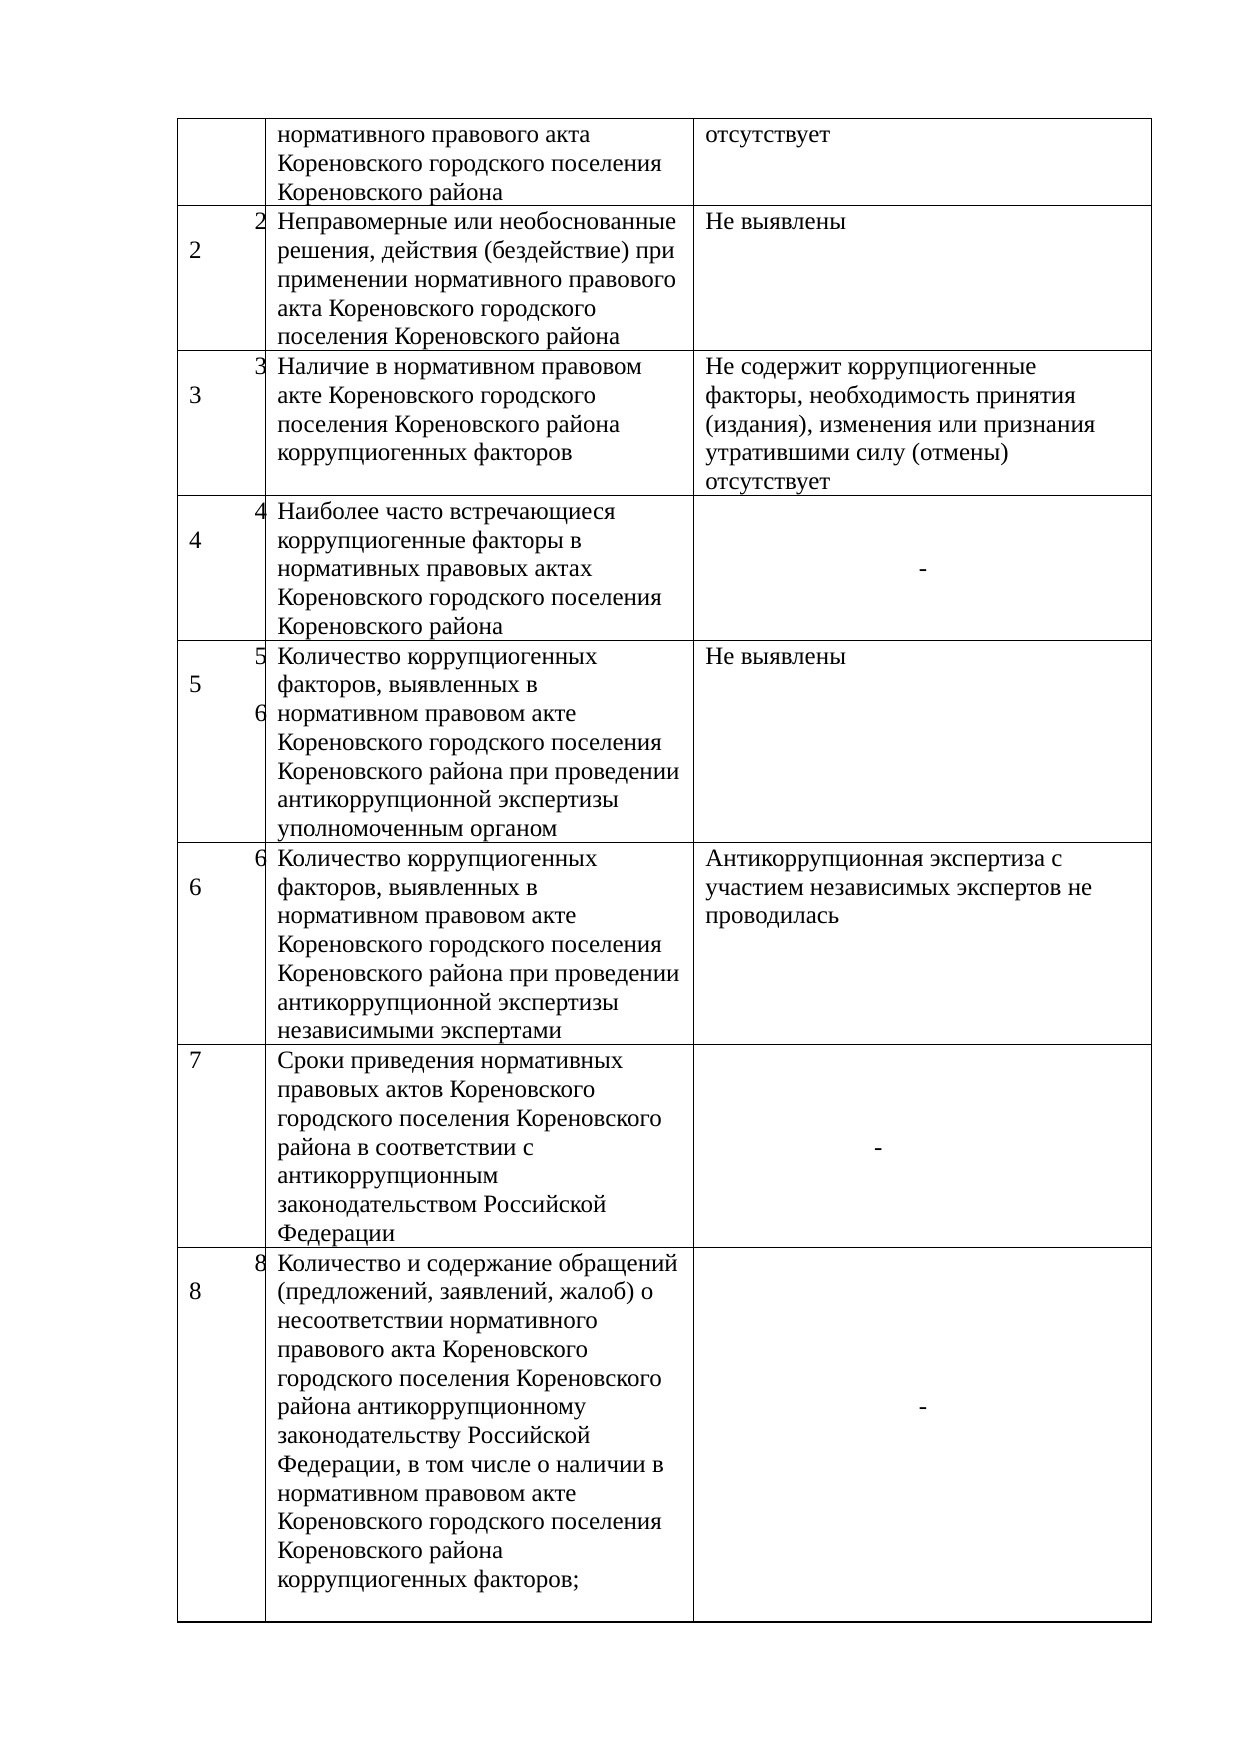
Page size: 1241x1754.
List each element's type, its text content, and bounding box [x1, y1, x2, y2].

table_cell Антикоррупционная экспертиза с участием независимых экспертов не проводилась [694, 843, 1151, 1044]
table_cell 11 [178, 119, 265, 205]
table_cell Не выявлены [694, 641, 1151, 842]
table_cell Количество коррупциогенных факторов, выявленных в нормативном правовом акте Кореновского городского поселения Кореновского района при проведении антикоррупционной экспертизы уполномоченным органом [266, 641, 693, 842]
table_cell - [694, 496, 1151, 640]
table_cell Неправомерные или необоснованные решения, действия (бездействие) при применении нормативного правового акта Кореновского городского поселения Кореновского района [266, 206, 693, 350]
table_cell 66 [178, 843, 265, 1044]
table_cell Количество коррупциогенных факторов, выявленных в нормативном правовом акте Кореновского городского поселения Кореновского района при проведении антикоррупционной экспертизы независимыми экспертами [266, 843, 693, 1044]
table_cell Не выявлены [694, 206, 1151, 350]
table_cell - [694, 1248, 1151, 1621]
table_cell 88 [178, 1248, 265, 1621]
table_cell 22 [178, 206, 265, 350]
table_cell 44 [178, 496, 265, 640]
table_cell Наличие в нормативном правовом акте Кореновского городского поселения Кореновского района коррупциогенных факторов [266, 351, 693, 495]
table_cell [694, 119, 1151, 205]
table_cell Наиболее часто встречающиеся коррупциогенные факторы в нормативных правовых актах Кореновского городского поселения Кореновского района [266, 496, 693, 640]
table_cell 7 [178, 1045, 265, 1247]
table_cell 55 6 [178, 641, 265, 842]
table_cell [266, 119, 693, 205]
table_cell Количество и содержание обращений (предложений, заявлений, жалоб) о несоответствии нормативного правового акта Кореновского городского поселения Кореновского района антикоррупционному законодательству Российской Федерации, в том числе о наличии в нормативном правовом акте Кореновского городского поселения Кореновского района коррупциогенных факторов; [266, 1248, 693, 1621]
table_cell Сроки приведения нормативных правовых актов Кореновского городского поселения Кореновского района в соответствии с антикоррупционным законодательством Российской Федерации [266, 1045, 693, 1247]
table_cell - [694, 1045, 1151, 1247]
table_cell 33 [178, 351, 265, 495]
table_cell Не содержит коррупциогенные факторы, необходимость принятия (издания), изменения или признания утратившими силу (отмены) отсутствует [694, 351, 1151, 495]
